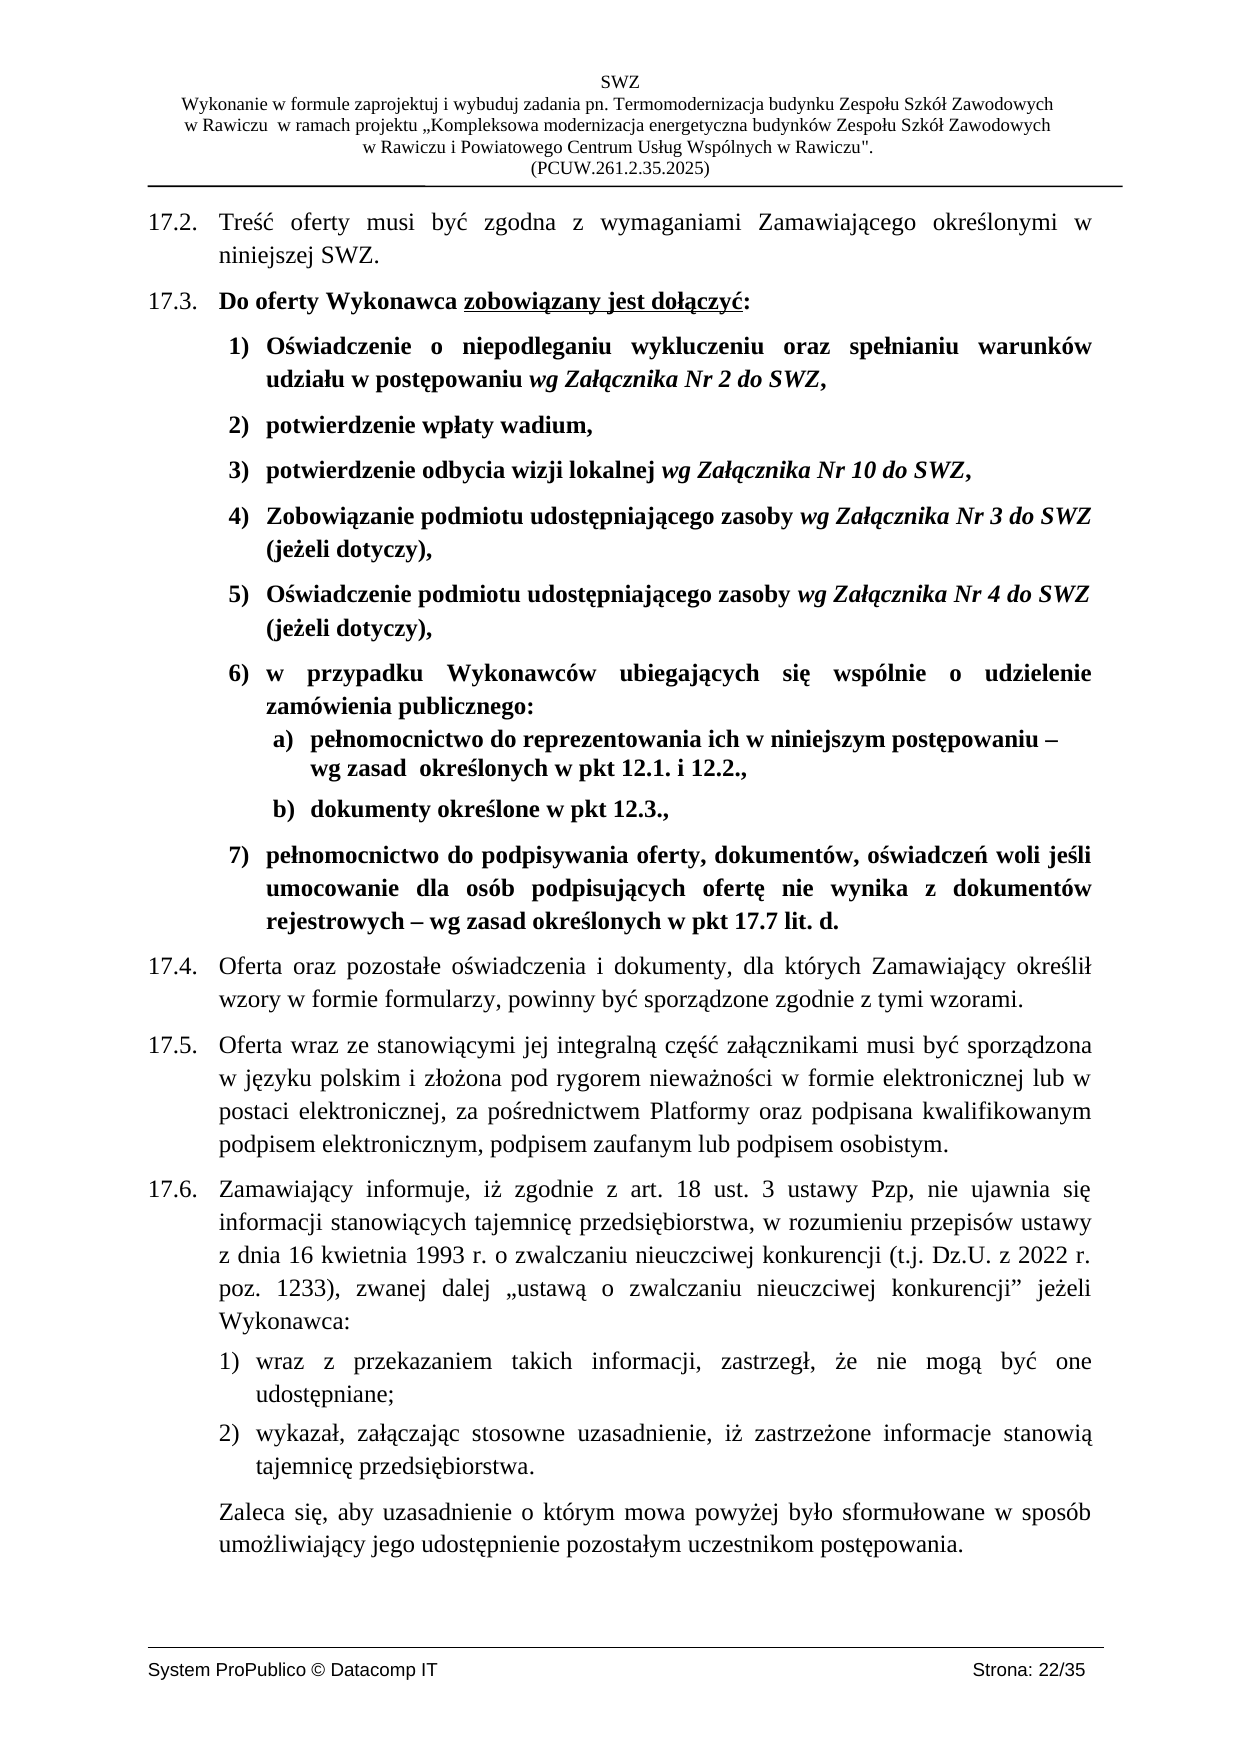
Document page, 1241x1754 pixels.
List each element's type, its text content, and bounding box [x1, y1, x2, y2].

list wraz z przekazaniem takich informacji, zastrzegł, że nie mogą być one udostępniane; [218, 1346, 1093, 1407]
list w przypadku Wykonawców ubiegających się wspólnie o udzielenie zamówienia publicznego: [228, 658, 1093, 720]
text Zaleca się, aby uzasadnienie o którym mowa powyżej było sformułowane w sposób umożliwiający jego udostępnienie pozostałym uczestnikom postępowania. [218, 1497, 1093, 1558]
list Oferta oraz pozostałe oświadczenia i dokumenty, dla których Zamawiający określił wzory w formie formularzy, powinny być sporządzone zgodnie z tymi wzorami. [148, 951, 1093, 1013]
list Zamawiający informuje, iż zgodnie z art. 18 ust. 3 ustawy Pzp, nie ujawnia się informacji stanowiących tajemnicę przedsiębiorstwa, w rozumieniu przepisów ustawy z dnia 16 kwietnia 1993 r. o zwalczaniu nieuczciwej konkurencji (t.j. Dz.U. z 2022 r. poz. 1233), zwanej dalej „ustawą o zwalczaniu nieuczciwej konkurencji” jeżeli Wykonawca: [148, 1174, 1093, 1335]
list potwierdzenie odbycia wizji lokalnej wg Załącznika Nr 10 do SWZ, [228, 456, 1093, 484]
list Oświadczenie o niepodleganiu wykluczeniu oraz spełnianiu warunków udziału w postępowaniu wg Załącznika Nr 2 do SWZ, [228, 331, 1093, 393]
list Zobowiązanie podmiotu udostępniającego zasoby wg Załącznika Nr 3 do SWZ (jeżeli dotyczy), [228, 501, 1093, 563]
list dokumenty określone w pkt 12.3., [273, 794, 1093, 823]
list Do oferty Wykonawca zobowiązany jest dołączyć: [148, 286, 1093, 315]
list Oświadczenie podmiotu udostępniającego zasoby wg Załącznika Nr 4 do SWZ (jeżeli dotyczy), [228, 579, 1093, 641]
list pełnomocnictwo do podpisywania oferty, dokumentów, oświadczeń woli jeśli umocowanie dla osób podpisujących ofertę nie wynika z dokumentów rejestrowych – wg zasad określonych w pkt 17.7 lit. d. [228, 840, 1093, 934]
list Oferta wraz ze stanowiącymi jej integralną część załącznikami musi być sporządzona w języku polskim i złożona pod rygorem nieważności w formie elektronicznej lub w postaci elektronicznej, za pośrednictwem Platformy oraz podpisana kwalifikowanym podpisem elektronicznym, podpisem zaufanym lub podpisem osobistym. [148, 1030, 1093, 1158]
list potwierdzenie wpłaty wadium, [228, 410, 1093, 439]
list Treść oferty musi być zgodna z wymaganiami Zamawiającego określonymi w niniejszej SWZ. [148, 207, 1093, 269]
list pełnomocnictwo do reprezentowania ich w niniejszym postępowaniu – wg zasad określonych w pkt 12.1. i 12.2., [273, 724, 1093, 782]
list wykazał, załączając stosowne uzasadnienie, iż zastrzeżone informacje stanowią tajemnicę przedsiębiorstwa. [218, 1418, 1093, 1480]
